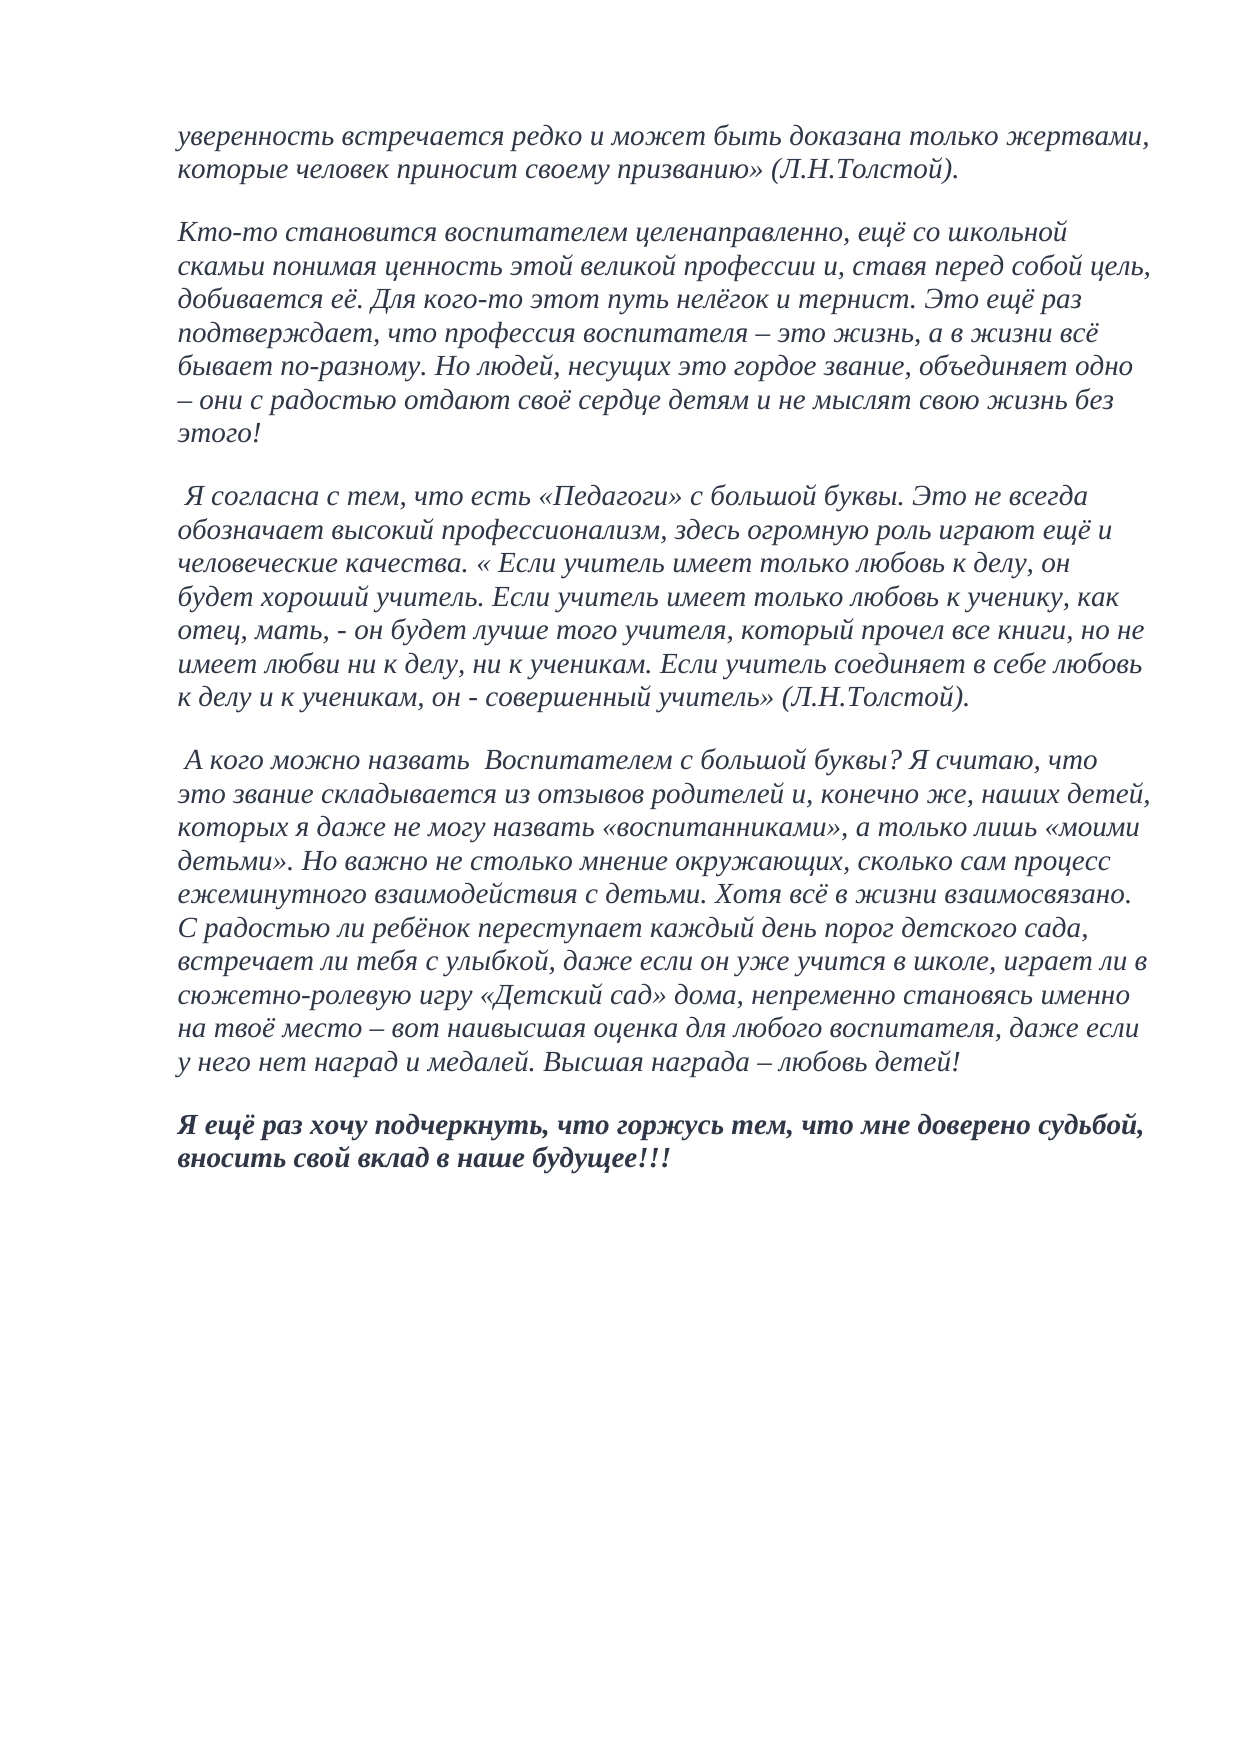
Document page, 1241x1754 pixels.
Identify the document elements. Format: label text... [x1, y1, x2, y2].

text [177, 118, 1152, 185]
text А кого можно назвать Воспитателем с большой буквы? Я считаю, что это звание складывается из отзывов родителей и, конечно же, наших детей, которых я даже не могу назвать «воспитанниками», а только лишь «моими детьми». Но важно не столько мнение окружающих, сколько сам процесс ежеминутного взаимодействия с детьми. Хотя всё в жизни взаимосвязано. С радостью ли ребёнок переступает каждый день порог детского сада, встречает ли тебя с улыбкой, даже если он уже учится в школе, играет ли в сюжетно-ролевую игру «Детский сад» дома, непременно становясь именно на твоё место – вот наивысшая оценка для любого воспитателя, даже если у него нет наград и медалей. Высшая награда – любовь детей! [177, 742, 1152, 1078]
text Кто-то становится воспитателем целенаправленно, ещё со школьной скамьи понимая ценность этой великой профессии и, ставя перед собой цель, добивается её. Для кого-то этот путь нелёгок и тернист. Это ещё раз подтверждает, что профессия воспитателя – это жизнь, а в жизни всё бывает по-разному. Но людей, несущих это гордое звание, объединяет одно – они с радостью отдают своё сердце детям и не мыслят свою жизнь без этого! [177, 214, 1152, 449]
text Я согласна с тем, что есть «Педагоги» с большой буквы. Это не всегда обозначает высокий профессионализм, здесь огромную роль играют ещё и человеческие качества. « Если учитель имеет только любовь к делу, он будет хороший учитель. Если учитель имеет только любовь к ученику, как отец, мать, - он будет лучше того учителя, который прочел все книги, но не имеет любви ни к делу, ни к ученикам. Если учитель соединяет в себе любовь к делу и к ученикам, он - совершенный учитель» (Л.Н.Толстой). [177, 478, 1152, 713]
text Я ещё раз хочу подчеркнуть, что горжусь тем, что мне доверено судьбой, вносить свой вклад в наше будущее!!! [177, 1107, 1152, 1174]
